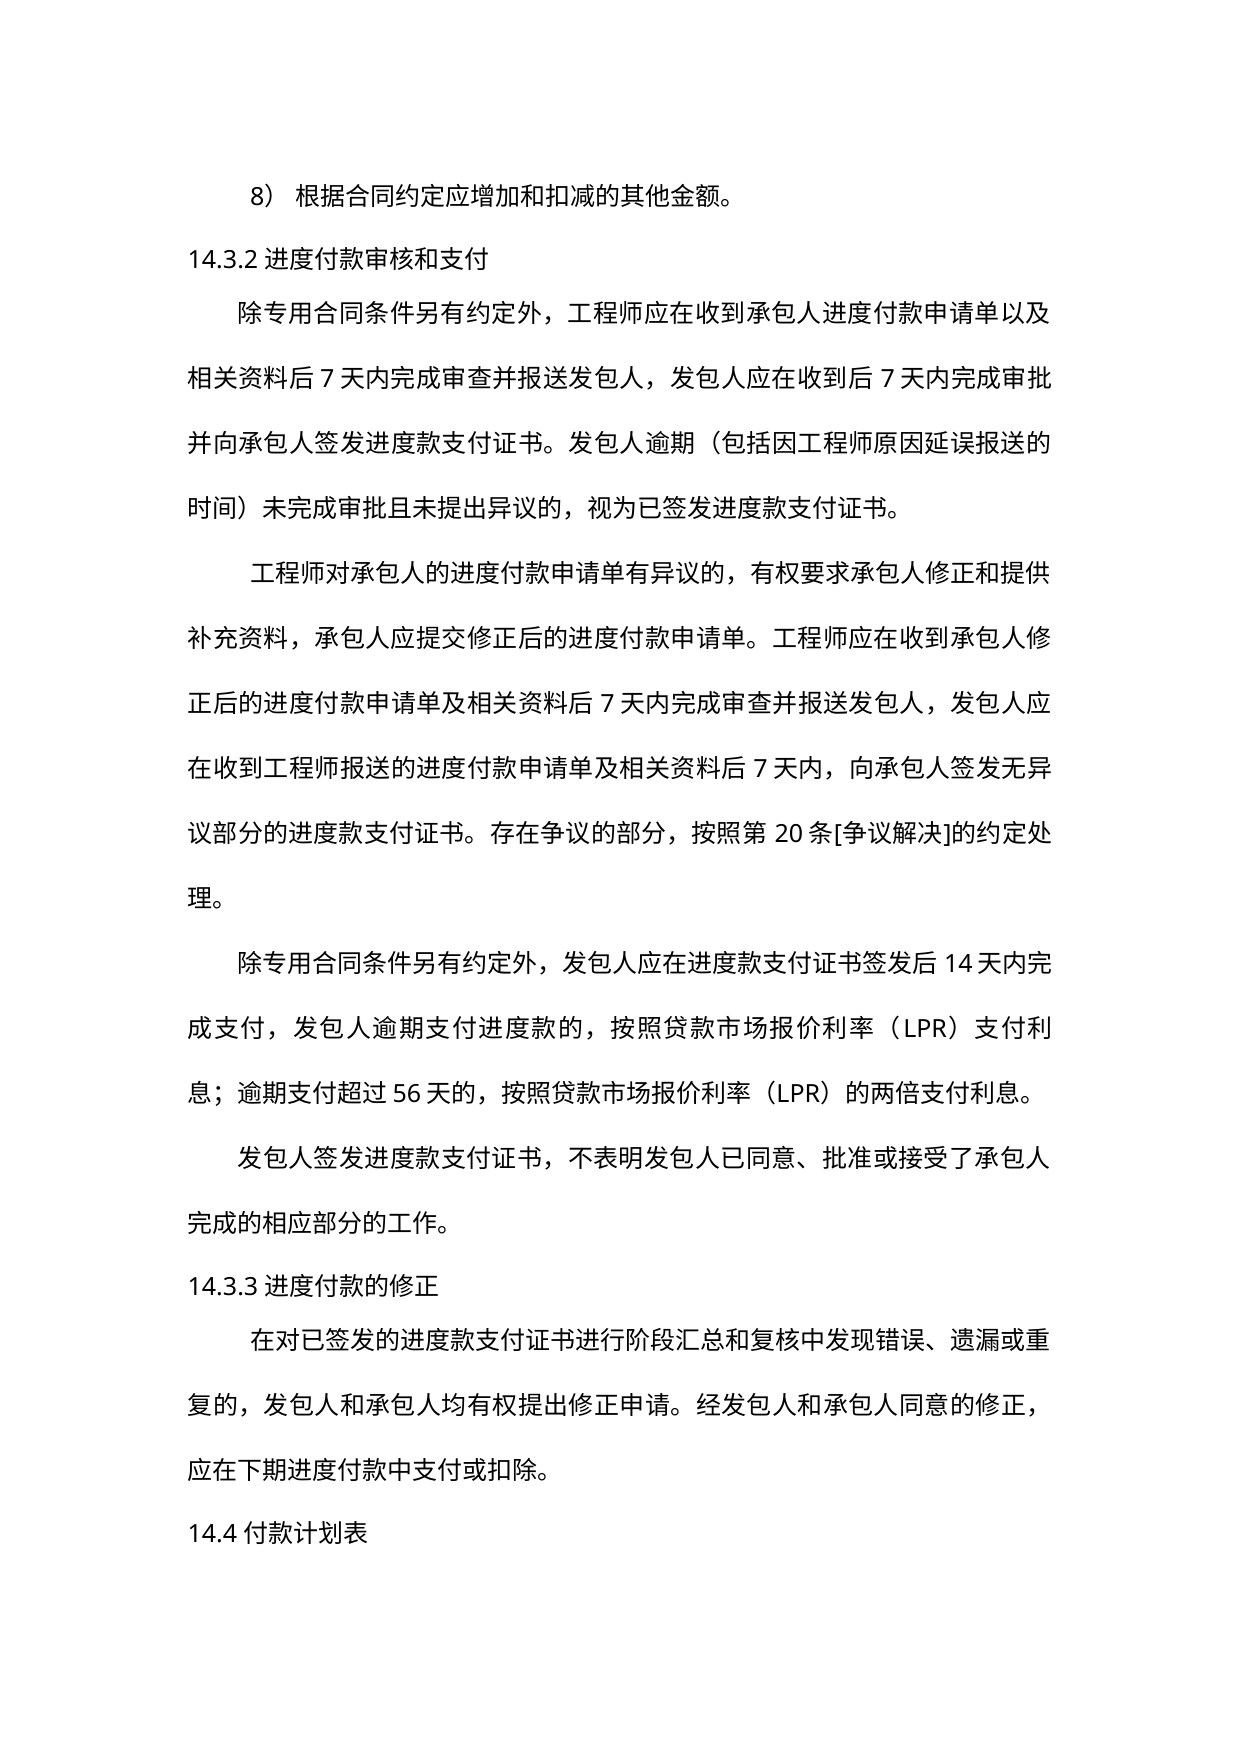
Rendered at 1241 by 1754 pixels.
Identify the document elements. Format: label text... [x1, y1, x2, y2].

text 8） 根据合同约定应增加和扣减的其他金额。 [187, 162, 1053, 227]
list 除专用合同条件另有约定外，工程师应在收到承包人进度付款申请单以及相关资料后7天内完成审查并报送发包人，发包人应在收到后7天内完成审批并向承包人签发进度款支付证书。发包人逾期（包括因工程师原因延误报送的时间）未完成审批且未提出异议的，视为已签发进度款支付证书。 [187, 279, 1053, 539]
list 14.4 付款计划表 [187, 1501, 1053, 1553]
text 工程师对承包人的进度付款申请单有异议的，有权要求承包人修正和提供补充资料，承包人应提交修正后的进度付款申请单。工程师应在收到承包人修正后的进度付款申请单及相关资料后7天内完成审查并报送发包人，发包人应在收到工程师报送的进度付款申请单及相关资料后7天内，向承包人签发无异议部分的进度款支付证书。存在争议的部分，按照第20条[争议解决]的约定处理。 [187, 539, 1053, 929]
list 除专用合同条件另有约定外，发包人应在进度款支付证书签发后14天内完成支付，发包人逾期支付进度款的，按照贷款市场报价利率（LPR）支付利息；逾期支付超过56天的，按照贷款市场报价利率（LPR）的两倍支付利息。 [187, 929, 1053, 1124]
list 发包人签发进度款支付证书，不表明发包人已同意、批准或接受了承包人完成的相应部分的工作。 [187, 1124, 1053, 1254]
text 在对已签发的进度款支付证书进行阶段汇总和复核中发现错误、遗漏或重复的，发包人和承包人均有权提出修正申请。经发包人和承包人同意的修正，应在下期进度付款中支付或扣除。 [187, 1306, 1053, 1501]
list 14.3.3 进度付款的修正 [187, 1254, 1053, 1306]
list 14.3.2 进度付款审核和支付 [187, 227, 1053, 279]
